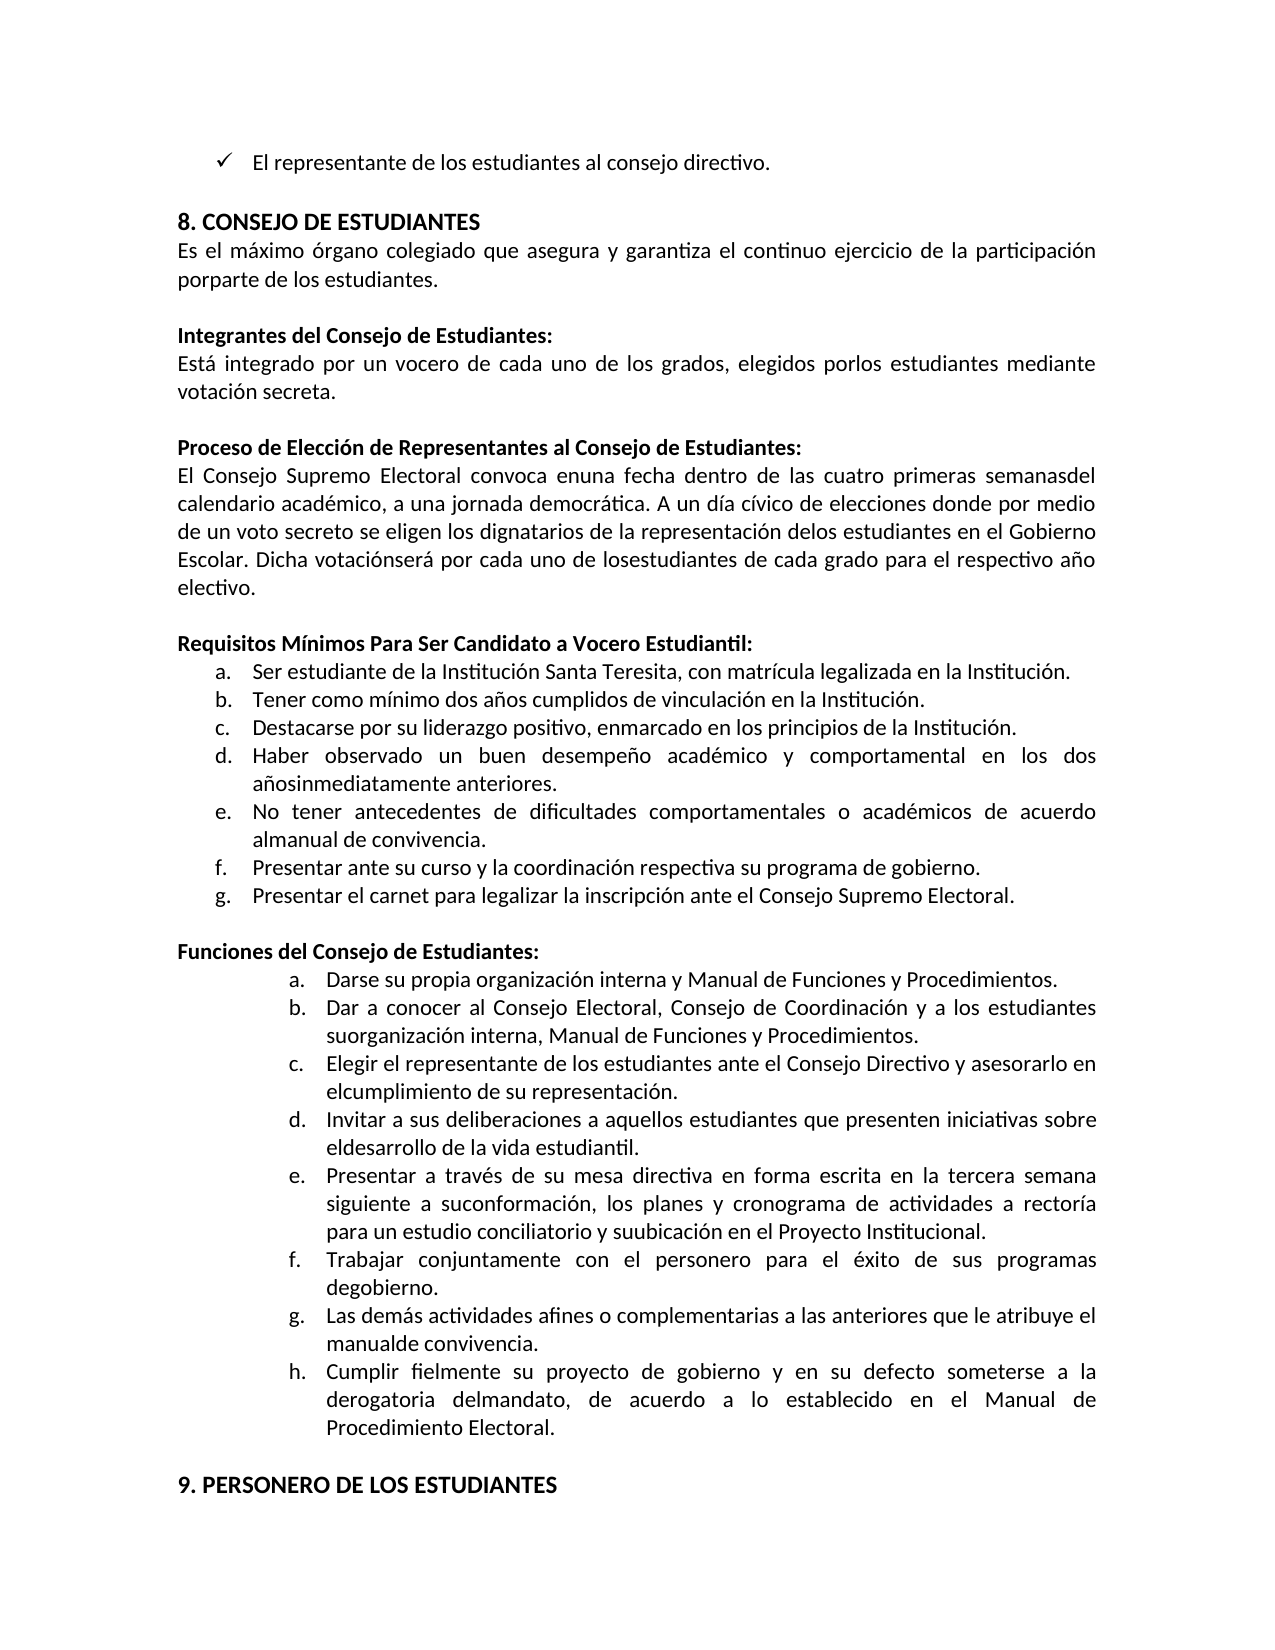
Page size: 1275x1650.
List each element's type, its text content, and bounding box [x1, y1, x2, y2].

text 9. PERSONERO DE LOS ESTUDIANTES [177, 1469, 1098, 1500]
list El representante de los estudiantes al consejo directivo. [215, 148, 1098, 176]
list Ser estudiante de la Institución Santa Teresita, con matrícula legalizada en la Institución. [215, 657, 1098, 685]
list Las demás actividades afines o complementarias a las anteriores que le atribuye el manualde convivencia. [288, 1301, 1098, 1357]
list Presentar a través de su mesa directiva en forma escrita en la tercera semana siguiente a suconformación, los planes y cronograma de actividades a rectoría para un estudio conciliatorio y suubicación en el Proyecto Institucional. [288, 1161, 1098, 1245]
list Destacarse por su liderazgo positivo, enmarcado en los principios de la Institución. [215, 713, 1098, 741]
text 8. CONSEJO DE ESTUDIANTES [177, 206, 1098, 237]
list Presentar ante su curso y la coordinación respectiva su programa de gobierno. [215, 853, 1098, 881]
text El Consejo Supremo Electoral convoca enuna fecha dentro de las cuatro primeras semanasdel calendario académico, a una jornada democrática. A un día cívico de elecciones donde por medio de un voto secreto se eligen los dignatarios de la representación delos estudiantes en el Gobierno Escolar. Dicha votaciónserá por cada uno de losestudiantes de cada grado para el respectivo año electivo. [177, 461, 1098, 601]
list Tener como mínimo dos años cumplidos de vinculación en la Institución. [215, 685, 1098, 713]
list Presentar el carnet para legalizar la inscripción ante el Consejo Supremo Electoral. [215, 881, 1098, 909]
text Requisitos Mínimos Para Ser Candidato a Vocero Estudiantil: [177, 629, 1098, 657]
text Proceso de Elección de Representantes al Consejo de Estudiantes: [177, 433, 1098, 461]
text Es el máximo órgano colegiado que asegura y garantiza el continuo ejercicio de la participación porparte de los estudiantes. [177, 237, 1098, 293]
list Dar a conocer al Consejo Electoral, Consejo de Coordinación y a los estudiantes suorganización interna, Manual de Funciones y Procedimientos. [288, 993, 1098, 1049]
list Haber observado un buen desempeño académico y comportamental en los dos añosinmediatamente anteriores. [215, 741, 1098, 797]
text Está integrado por un vocero de cada uno de los grados, elegidos porlos estudiantes mediante votación secreta. [177, 349, 1098, 405]
list Trabajar conjuntamente con el personero para el éxito de sus programas degobierno. [288, 1245, 1098, 1301]
list Cumplir fielmente su proyecto de gobierno y en su defecto someterse a la derogatoria delmandato, de acuerdo a lo establecido en el Manual de Procedimiento Electoral. [288, 1357, 1098, 1442]
text Integrantes del Consejo de Estudiantes: [177, 321, 1098, 349]
text Funciones del Consejo de Estudiantes: [177, 937, 1098, 965]
list Darse su propia organización interna y Manual de Funciones y Procedimientos. [288, 965, 1098, 993]
list No tener antecedentes de dificultades comportamentales o académicos de acuerdo almanual de convivencia. [215, 797, 1098, 853]
list Elegir el representante de los estudiantes ante el Consejo Directivo y asesorarlo en elcumplimiento de su representación. [288, 1049, 1098, 1105]
list Invitar a sus deliberaciones a aquellos estudiantes que presenten iniciativas sobre eldesarrollo de la vida estudiantil. [288, 1105, 1098, 1161]
